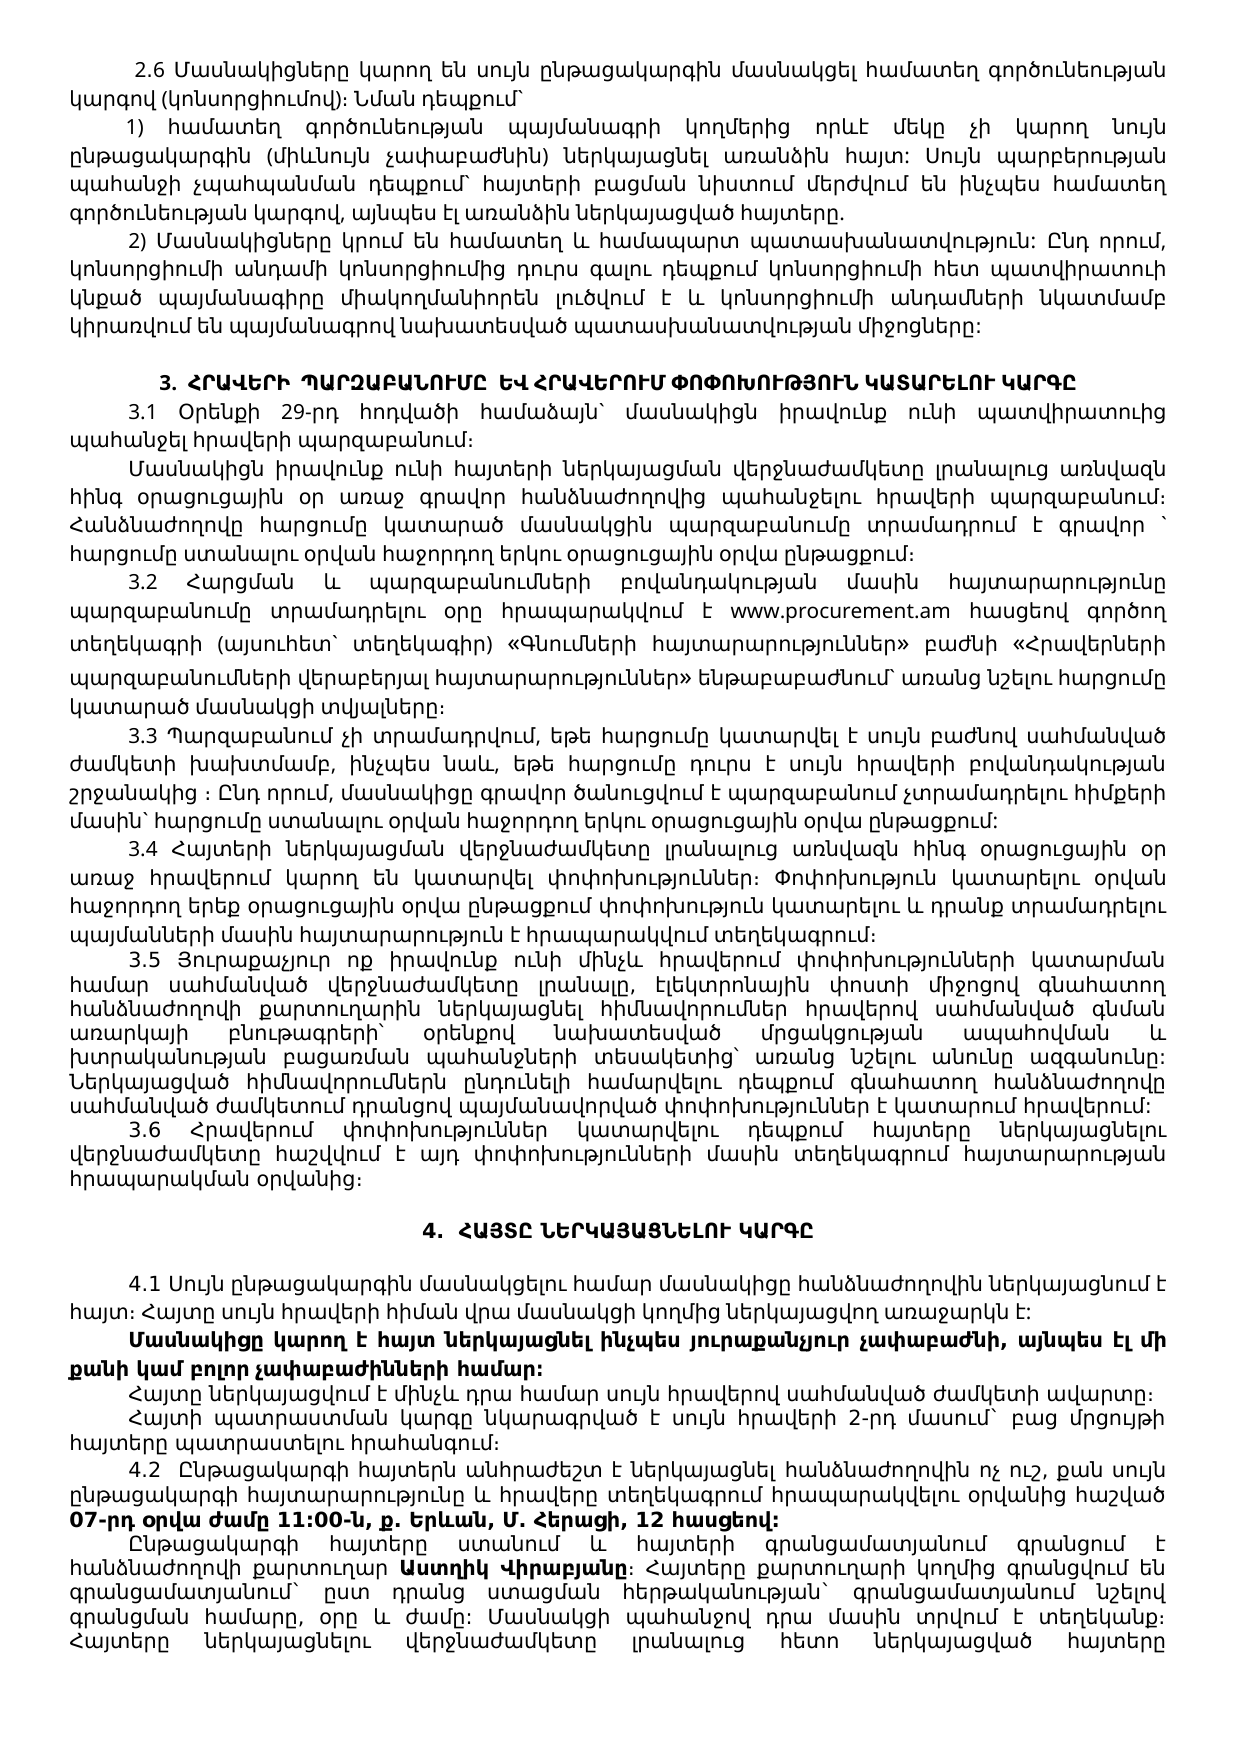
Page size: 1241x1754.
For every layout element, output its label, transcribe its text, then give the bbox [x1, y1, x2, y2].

text 3.4 Հայտերի ներկայացման վերջնաժամկետը լրանալուց առնվազն հինգ օրացուցային օր առաջ հրավերում կարող են կատարվել փոփոխություններ։ Փոփոխություն կատարելու օրվան հաջորդող երեք օրացուցային օրվա ընթացքում փոփոխություն կատարելու և դրանք տրամադրելու պայմանների մասին հայտարարություն է հրապարակվում տեղեկագրում։ [69, 834, 1167, 948]
text 4. ՀԱՅՏԸ ՆԵՐԿԱՅԱՑՆԵԼՈՒ ԿԱՐԳԸ [69, 1219, 1167, 1244]
text 2) Մասնակիցները կրում են համատեղ և համապարտ պատասխանատվություն: Ընդ որում, կոնսորցիումի անդամի կոնսորցիումից դուրս գալու դեպքում կոնսորցիումի հետ պատվիրատուի կնքած պայմանագիրը միակողմանիորեն լուծվում է և կոնսորցիումի անդամների նկատմամբ կիրառվում են պայմանագրով նախատեսված պատասխանատվության միջոցները: [69, 226, 1167, 340]
text 3.6 Հրավերում փոփոխություններ կատարվելու դեպքում հայտերը ներկայացնելու վերջնաժամկետը հաշվվում է այդ փոփոխությունների մասին տեղեկագրում հայտարարության հրապարակման օրվանից։ [69, 1118, 1167, 1191]
text 3. ՀՐԱՎԵՐԻ ՊԱՐԶԱԲԱՆՈՒՄԸ ԵՎ ՀՐԱՎԵՐՈՒՄ ՓՈՓՈԽՈՒԹՅՈՒՆ ԿԱՏԱՐԵԼՈՒ ԿԱՐԳԸ [69, 368, 1167, 397]
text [69, 1532, 1167, 1653]
text Մասնակիցն իրավունք ունի հայտերի ներկայացման վերջնաժամկետը լրանալուց առնվազն հինգ օրացուցային օր առաջ գրավոր հանձնաժողովից պահանջելու հրավերի պարզաբանում։ Հանձնաժողովը հարցումը կատարած մասնակցին պարզաբանումը տրամադրում է գրավոր ` հարցումը ստանալու օրվան հաջորդող երկու օրացուցային օրվա ընթացքում։ [69, 454, 1167, 567]
text 2.6 Մասնակիցները կարող են սույն ընթացակարգին մասնակցել համատեղ գործունեության կարգով (կոնսորցիումով)։ Նման դեպքում` [69, 56, 1167, 112]
text 4.1 Սույն ընթացակարգին մասնակցելու համար մասնակիցը հանձնաժողովին ներկայացնում է հայտ։ Հայտը սույն հրավերի հիման վրա մասնակցի կողմից ներկայացվող առաջարկն է: [69, 1272, 1167, 1325]
text 4.2 Ընթացակարգի հայտերն անհրաժեշտ է ներկայացնել հանձնաժողովին ոչ ուշ, քան սույն ընթացակարգի հայտարարությունը և հրավերը տեղեկագրում հրապարակվելու օրվանից հաշված 07-րդ օրվա ժամը 11:00-ն, ք. Երևան, Մ. Հերացի, 12 հասցեով: [69, 1455, 1167, 1532]
text 3.3 Պարզաբանում չի տրամադրվում, եթե հարցումը կատարվել է սույն բաժնով սահմանված ժամկետի խախտմամբ, ինչպես նաև, եթե հարցումը դուրս է սույն հրավերի բովանդակության շրջանակից ։ Ընդ որում, մասնակիցը գրավոր ծանուցվում է պարզաբանում չտրամադրելու հիմքերի մասին` հարցումը ստանալու օրվան հաջորդող երկու օրացուցային օրվա ընթացքում: [69, 721, 1167, 834]
text Հայտի պատրաստման կարգը նկարագրված է սույն հրավերի 2-րդ մասում` բաց մրցույթի հայտերը պատրաստելու հրահանգում։ [69, 1406, 1167, 1455]
text 3.1 Օրենքի 29-րդ հոդվածի համաձայն` մասնակիցն իրավունք ունի պատվիրատուից պահանջել հրավերի պարզաբանում։ [69, 397, 1167, 454]
text Հայտը ներկայացվում է մինչև դրա համար սույն հրավերով սահմանված ժամկետի ավարտը։ [69, 1382, 1167, 1406]
text 1) համատեղ գործունեության պայմանագրի կողմերից որևէ մեկը չի կարող նույն ընթացակարգին (միևնույն չափաբաժնին) ներկայացնել առանձին հայտ: Սույն պարբերության պահանջի չպահպանման դեպքում` հայտերի բացման նիստում մերժվում են ինչպես համատեղ գործունեության կարգով, այնպես էլ առանձին ներկայացված հայտերը. [69, 112, 1167, 226]
text 3.5 Յուրաքաչյուր ոք իրավունք ունի մինչև հրավերում փոփոխությունների կատարման համար սահմանված վերջնաժամկետը լրանալը, էլեկտրոնային փոստի միջոցով գնահատող հանձնաժողովի քարտուղարին ներկայացնել հիմնավորումներ հրավերով սահմանված գնման առարկայի բնութագրերի՝ օրենքով նախատեսված մրցակցության ապահովման և խտրականության բացառման պահանջների տեսակետից՝ առանց նշելու անունը ազգանունը: Ներկայացված հիմնավորումներն ընդունելի համարվելու դեպքում գնահատող հանձնաժողովը սահմանված ժամկետում դրանցով պայմանավորված փոփոխություններ է կատարում հրավերում: [69, 948, 1167, 1118]
text 3.2 Հարցման և պարզաբանումների բովանդակության մասին հայտարարությունը պարզաբանումը տրամադրելու օրը հրապարակվում է www.procurement.am հասցեով գործող տեղեկագրի (այսուհետ` տեղեկագիր) «Գնումների հայտարարություններ» բաժնի «Հրավերների պարզաբանումների վերաբերյալ հայտարարություններ» ենթաբաբաժնում` առանց նշելու հարցումը կատարած մասնակցի տվյալները։ [69, 567, 1167, 721]
text Մասնակիցը կարող է հայտ ներկայացնել ինչպես յուրաքանչյուր չափաբաժնի, այնպես էլ մի քանի կամ բոլոր չափաբաժինների համար։ [69, 1325, 1167, 1382]
